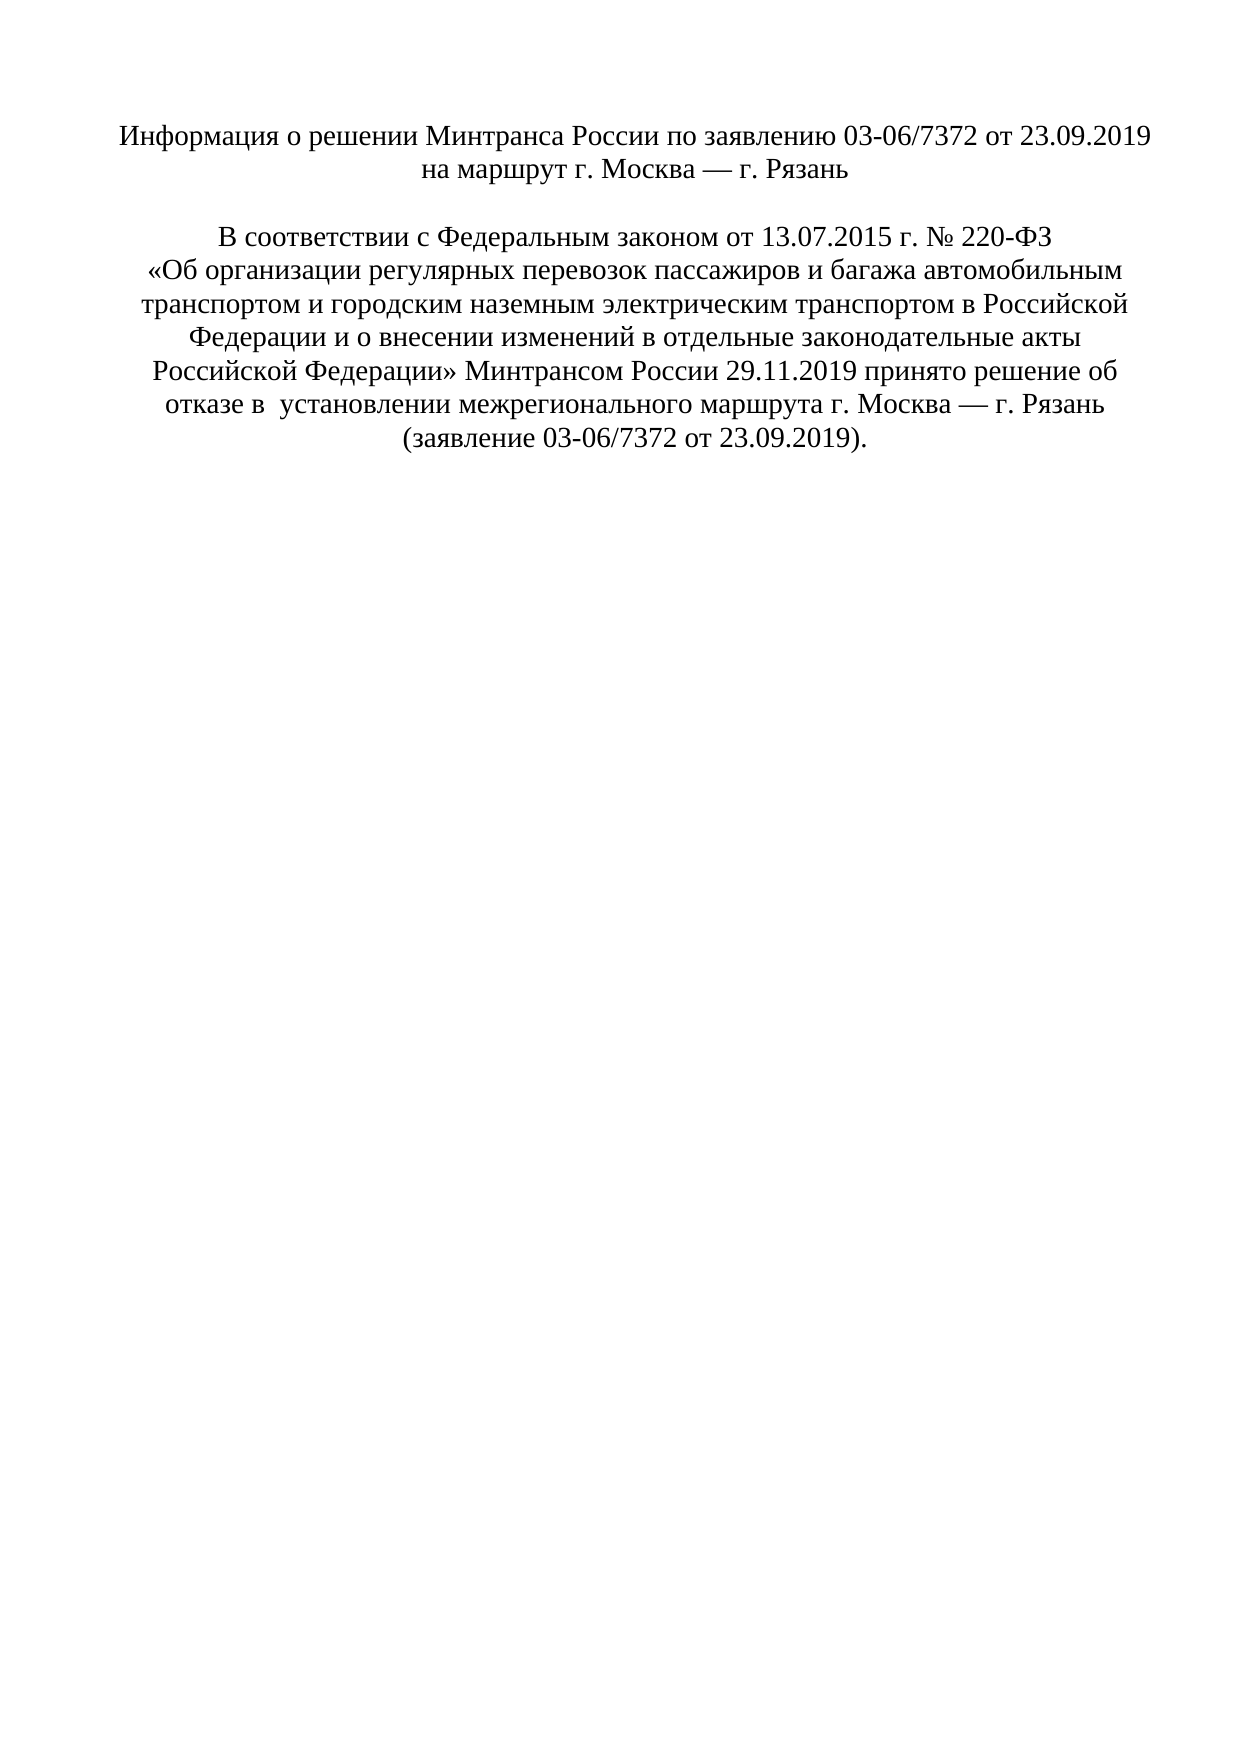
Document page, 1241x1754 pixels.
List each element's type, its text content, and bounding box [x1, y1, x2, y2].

text Информация о решении Минтранса России по заявлению 03-06/7372 от 23.09.2019 на маршрут г. Москва — г. Рязань [118, 118, 1152, 185]
text В соответствии с Федеральным законом от 13.07.2015 г. № 220-ФЗ «Об организации регулярных перевозок пассажиров и багажа автомобильным транспортом и городским наземным электрическим транспортом в Российской Федерации и о внесении изменений в отдельные законодательные акты Российской Федерации» Минтрансом России 29.11.2019 принято решение об отказе в установлении межрегионального маршрута г. Москва — г. Рязань (заявление 03-06/7372 от 23.09.2019). [118, 219, 1152, 453]
